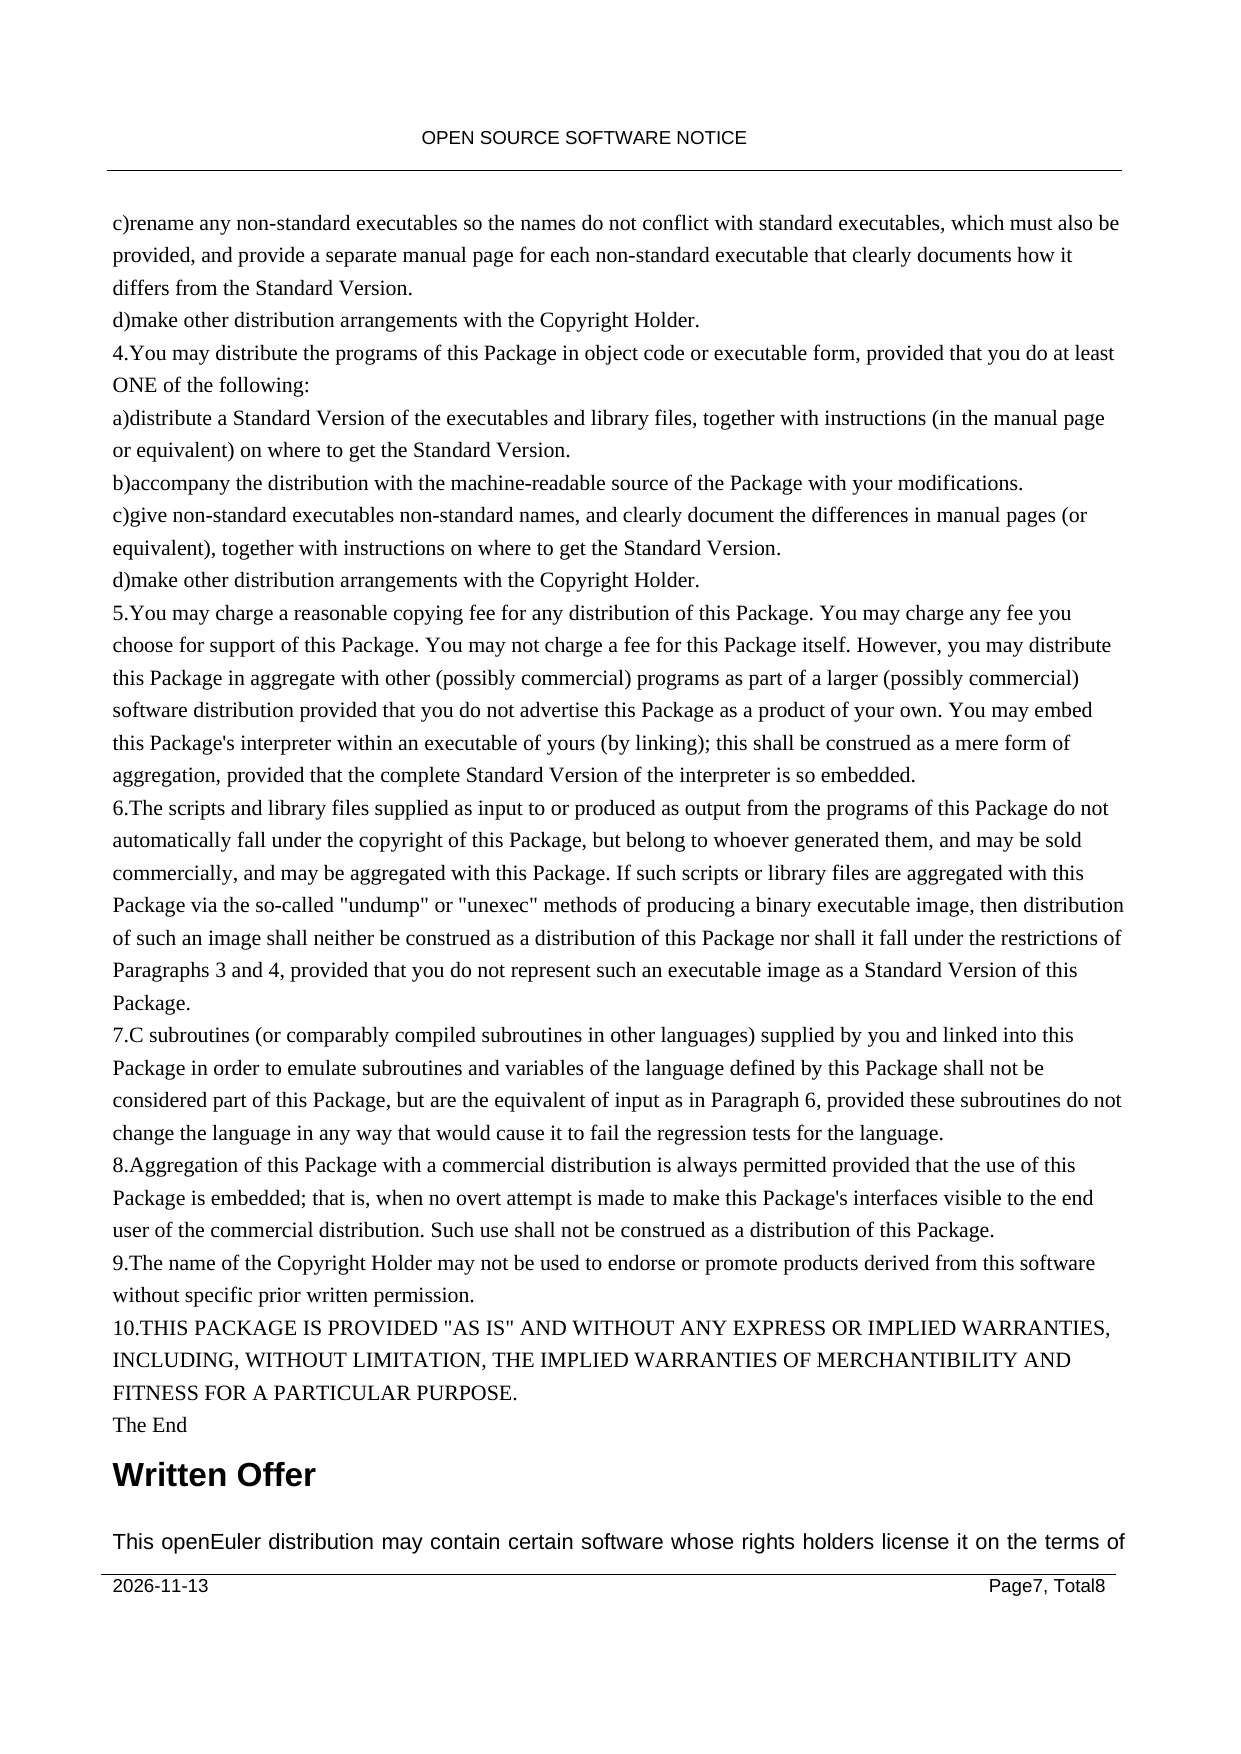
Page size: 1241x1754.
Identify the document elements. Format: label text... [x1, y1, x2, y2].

text a)distribute a Standard Version of the executables and library files, together with instructions (in the manual page or equivalent) on where to get the Standard Version. [112, 401, 1128, 466]
text 7.C subroutines (or comparably compiled subroutines in other languages) supplied by you and linked into this Package in order to emulate subroutines and variables of the language defined by this Package shall not be considered part of this Package, but are the equivalent of input as in Paragraph 6, provided these subroutines do not change the language in any way that would cause it to fail the regression tests for the language. [112, 1019, 1128, 1149]
text Written Offer [112, 1441, 1128, 1506]
text 10.THIS PACKAGE IS PROVIDED "AS IS" AND WITHOUT ANY EXPRESS OR IMPLIED WARRANTIES, INCLUDING, WITHOUT LIMITATION, THE IMPLIED WARRANTIES OF MERCHANTIBILITY AND FITNESS FOR A PARTICULAR PURPOSE. [112, 1311, 1128, 1409]
text 6.The scripts and library files supplied as input to or produced as output from the programs of this Package do not automatically fall under the copyright of this Package, but belong to whoever generated them, and may be sold commercially, and may be aggregated with this Package. If such scripts or library files are aggregated with this Package via the so-called "undump" or "unexec" methods of producing a binary executable image, then distribution of such an image shall neither be construed as a distribution of this Package nor shall it fall under the restrictions of Paragraphs 3 and 4, provided that you do not represent such an executable image as a Standard Version of this Package. [112, 791, 1128, 1019]
text 9.The name of the Copyright Holder may not be used to endorse or promote products derived from this software without specific prior written permission. [112, 1246, 1128, 1311]
text 4.You may distribute the programs of this Package in object code or executable form, provided that you do at least ONE of the following: [112, 336, 1128, 401]
text d)make other distribution arrangements with the Copyright Holder. [112, 564, 1128, 596]
text c)give non-standard executables non-standard names, and clearly document the differences in manual pages (or equivalent), together with instructions on where to get the Standard Version. [112, 499, 1128, 564]
text The End [112, 1409, 1128, 1441]
text d)make other distribution arrangements with the Copyright Holder. [112, 304, 1128, 336]
text c)rename any non-standard executables so the names do not conflict with standard executables, which must also be provided, and provide a separate manual page for each non-standard executable that clearly documents how it differs from the Standard Version. [112, 206, 1128, 304]
text 8.Aggregation of this Package with a commercial distribution is always permitted provided that the use of this Package is embedded; that is, when no overt attempt is made to make this Package's interfaces visible to the end user of the commercial distribution. Such use shall not be construed as a distribution of this Package. [112, 1149, 1128, 1246]
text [112, 1526, 1128, 1558]
text 5.You may charge a reasonable copying fee for any distribution of this Package. You may charge any fee you choose for support of this Package. You may not charge a fee for this Package itself. However, you may distribute this Package in aggregate with other (possibly commercial) programs as part of a larger (possibly commercial) software distribution provided that you do not advertise this Package as a product of your own. You may embed this Package's interpreter within an executable of yours (by linking); this shall be construed as a mere form of aggregation, provided that the complete Standard Version of the interpreter is so embedded. [112, 596, 1128, 791]
text b)accompany the distribution with the machine-readable source of the Package with your modifications. [112, 466, 1128, 499]
